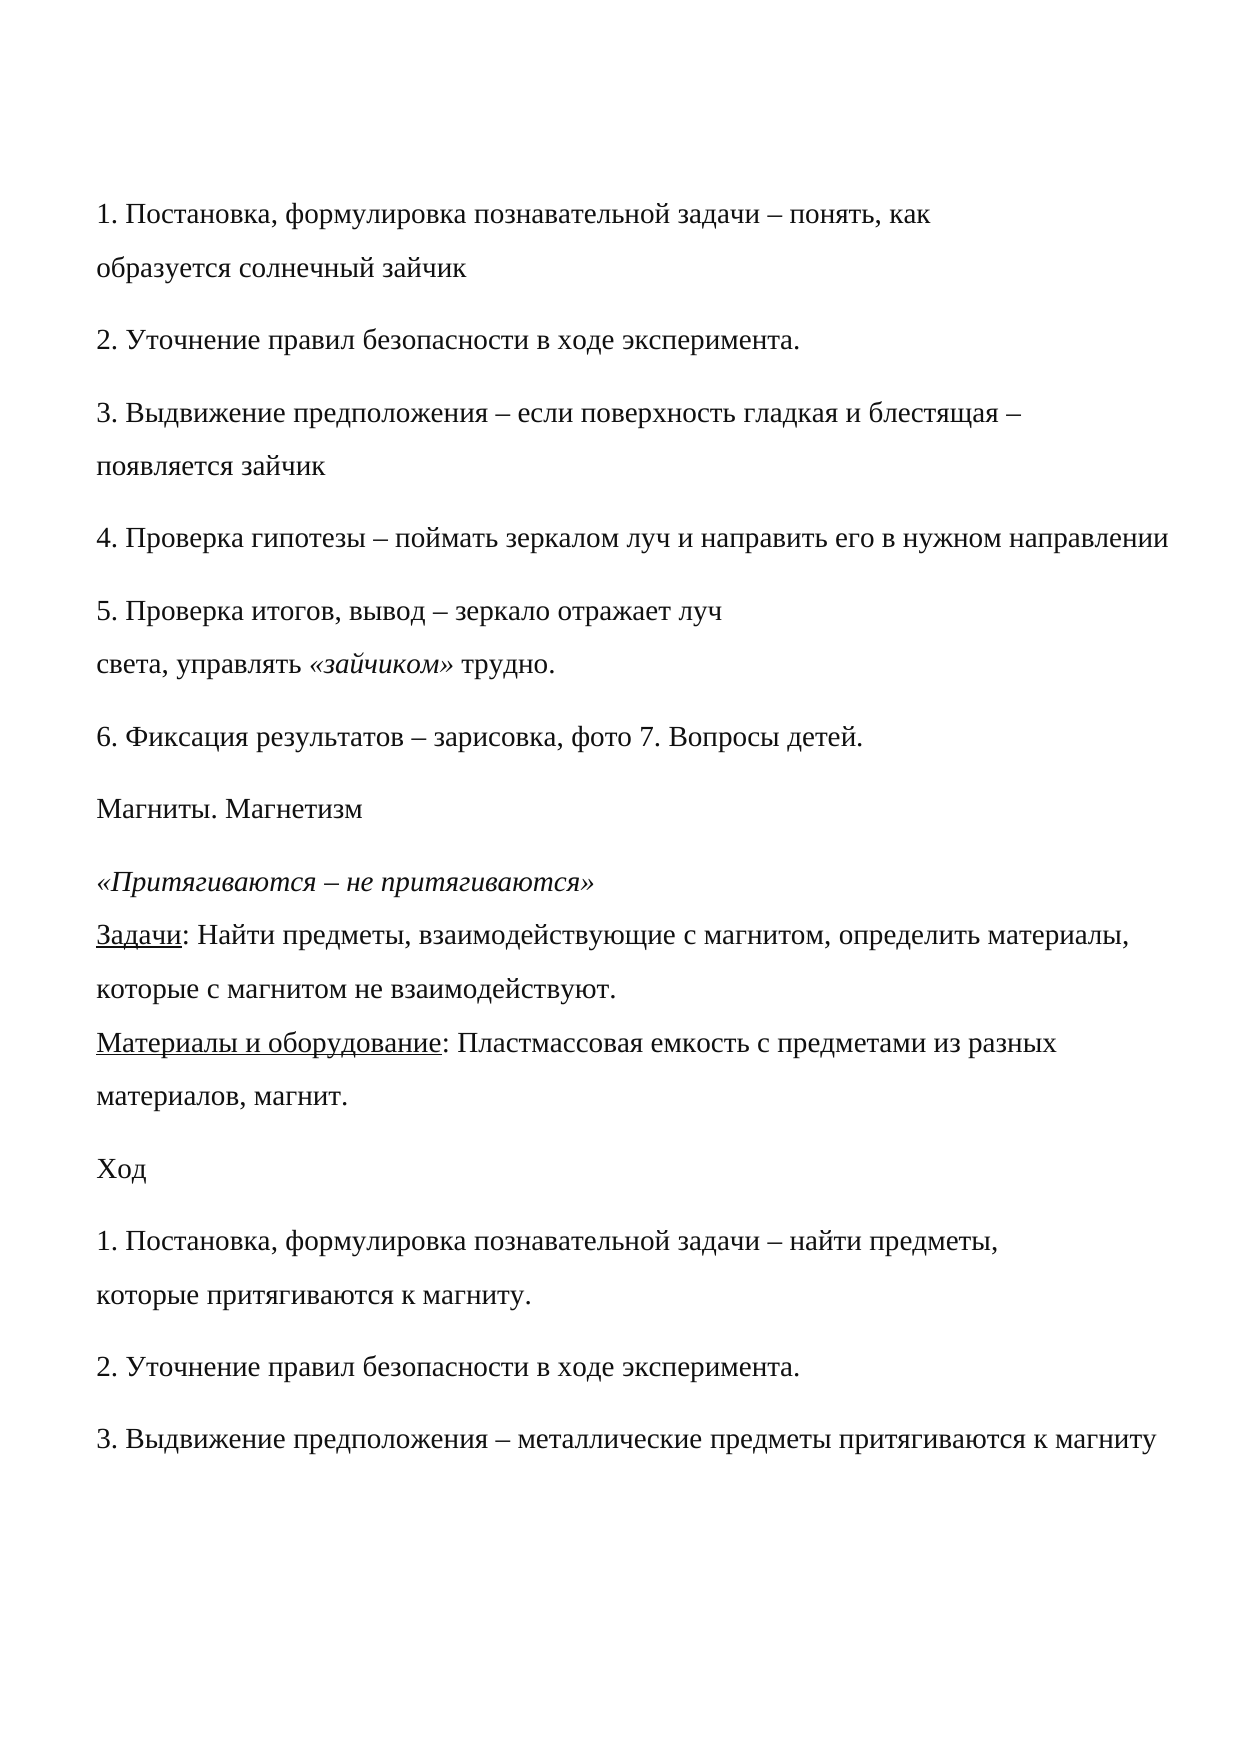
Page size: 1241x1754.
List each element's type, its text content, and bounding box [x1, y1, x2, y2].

text Материалы и оборудование: Пластмассовая емкость с предметами из разных материалов, магнит. [96, 1025, 1059, 1112]
list Фиксация результатов – зарисовка, фото 7. Вопросы детей. [96, 719, 1186, 752]
list Проверка гипотезы – поймать зеркалом луч и направить его в нужном направлении [96, 521, 1186, 554]
list Постановка, формулировка познавательной задачи – найти предметы, которые притягиваются к магниту. [96, 1223, 1108, 1310]
text Ход [96, 1151, 1186, 1184]
text «Притягиваются – не притягиваются» [96, 864, 1186, 897]
list Выдвижение предположения – если поверхность гладкая и блестящая – появляется зайчик [96, 395, 1164, 482]
text Магниты. Магнетизм [96, 791, 1186, 825]
list Проверка итогов, вывод – зеркало отражает луч света, управлять «зайчиком» трудно. [96, 593, 802, 680]
list Уточнение правил безопасности в ходе эксперимента. [96, 1349, 1186, 1383]
list Выдвижение предположения – металлические предметы притягиваются к магниту [96, 1422, 1186, 1455]
list Постановка, формулировка познавательной задачи – понять, как образуется солнечный зайчик [96, 196, 1072, 283]
text Задачи: Найти предметы, взаимодействующие с магнитом, определить материалы, которые с магнитом не взаимодействуют. [96, 917, 1186, 1005]
list Уточнение правил безопасности в ходе эксперимента. [96, 322, 1186, 356]
